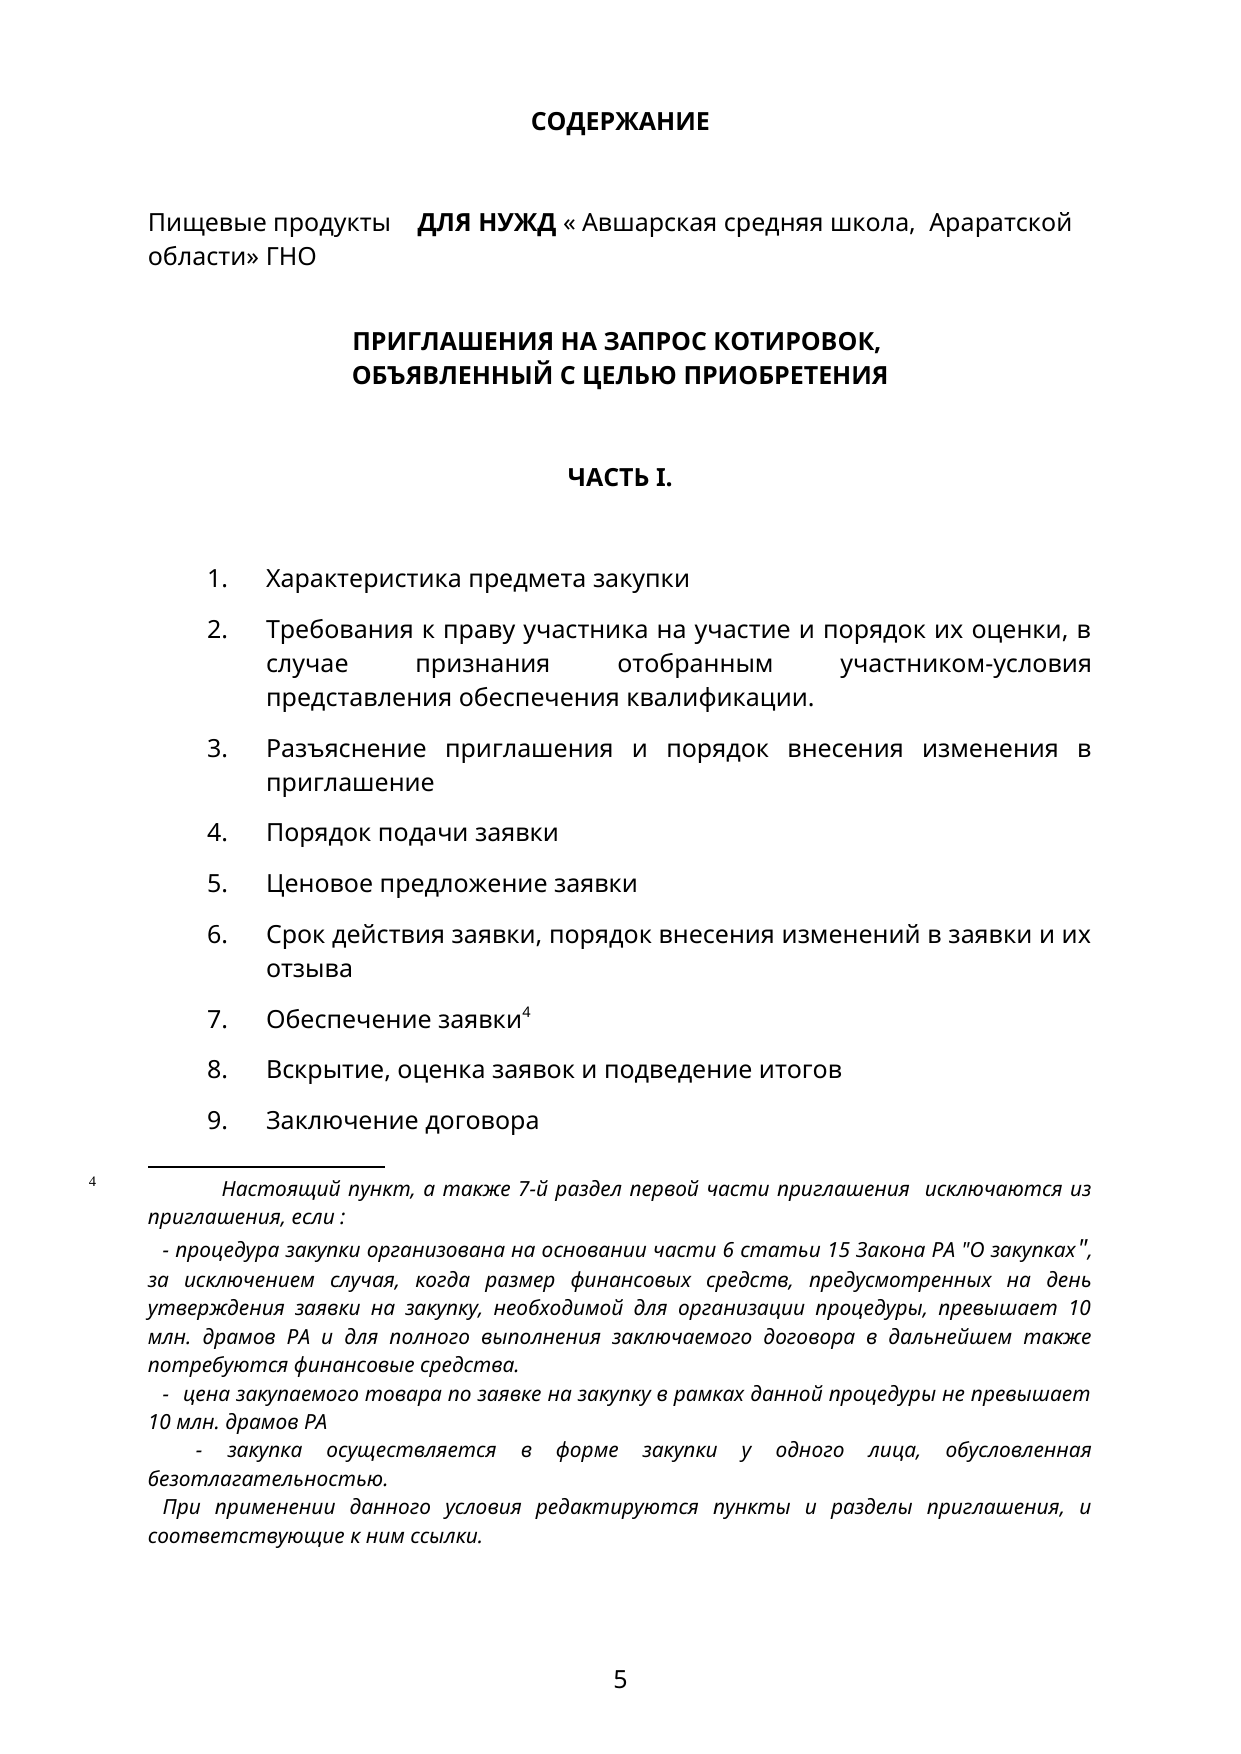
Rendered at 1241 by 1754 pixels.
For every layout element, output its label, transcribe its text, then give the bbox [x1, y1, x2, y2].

text 9. Заключение договора [207, 1103, 1092, 1137]
text 1. Характеристика предмета закупки [207, 561, 1092, 595]
text СОДЕРЖАНИЕ [148, 103, 1092, 137]
text 2. Требования к праву участника на участие и порядок их оценки, в случае признания отобранным участником-условия представления обеспечения квалификации. [207, 611, 1092, 714]
text 5. Ценовое предложение заявки [207, 866, 1092, 900]
text 8. Вскрытие, оценка заявок и подведение итогов [207, 1052, 1092, 1086]
text ПРИГЛАШЕНИЯ НА ЗАПРОС КОТИРОВОК, ОБЪЯВЛЕННЫЙ С ЦЕЛЬЮ ПРИОБРЕТЕНИЯ [148, 324, 1092, 392]
text 4. Порядок подачи заявки [207, 815, 1092, 849]
text Пищевые продукты ДЛЯ НУЖД « Авшарская средняя школа, Араратской области» ГНО [148, 205, 1092, 273]
text 6. Срок действия заявки, порядок внесения изменений в заявки и их отзыва [207, 917, 1092, 985]
text ЧАСТЬ I. [148, 459, 1092, 493]
text 3. Разъяснение приглашения и порядок внесения изменения в приглашение [207, 730, 1092, 798]
text 7. Обеспечение заявки [207, 1001, 1092, 1035]
